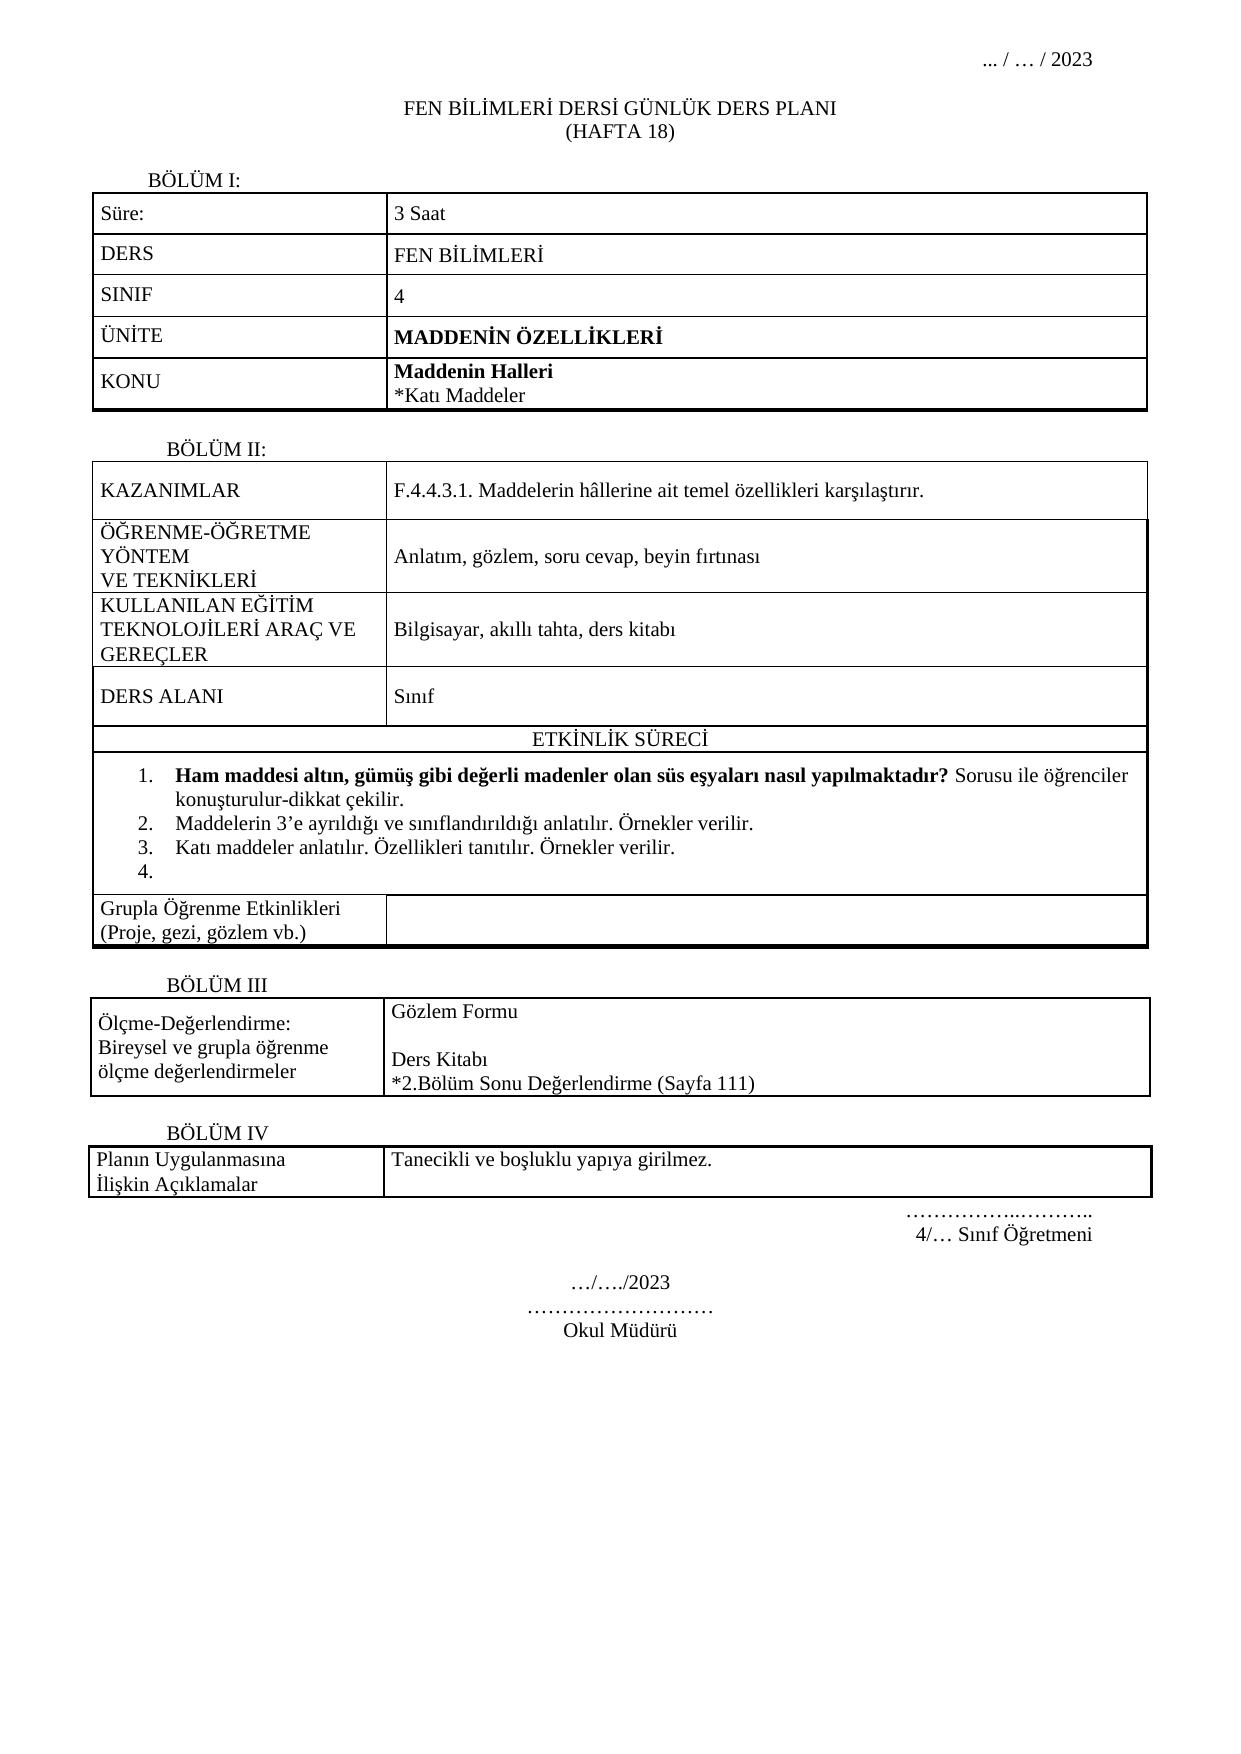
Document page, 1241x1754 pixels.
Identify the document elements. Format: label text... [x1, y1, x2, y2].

table_cell FEN BİLİMLERİ [388, 235, 1146, 274]
table_header Tanecikli ve boşluklu yapıya girilmez. [385, 1148, 1150, 1196]
text FEN BİLİMLERİ DERSİ GÜNLÜK DERS PLANI [148, 95, 1092, 119]
table_cell ÜNİTE [94, 317, 386, 357]
table_cell DERS ALANI [94, 667, 386, 725]
table_cell SINIF [94, 275, 386, 316]
text 4/… Sınıf Öğretmeni [148, 1222, 1092, 1246]
table_cell [387, 896, 1146, 944]
text BÖLÜM I: [148, 168, 1092, 192]
table_cell ÖĞRENME-ÖĞRETME YÖNTEM VE TEKNİKLERİ [93, 520, 386, 592]
text …/…./2023 [148, 1270, 1092, 1294]
table_cell Ham maddesi altın, gümüş gibi değerli madenler olan süs eşyaları nasıl yapılmaktadır? Sorusu ile öğrenciler konuşturulur-dikkat çekilir. Maddelerin 3’e ayrıldığı ve sınıflandırıldığı anlatılır. Örnekler verilir. Katı maddeler anlatılır. Özellikleri tanıtılır. Örnekler verilir. [94, 753, 1146, 894]
table_cell Grupla Öğrenme Etkinlikleri (Proje, gezi, gözlem vb.) [94, 895, 386, 944]
table_cell MADDENİN ÖZELLİKLERİ [388, 317, 1146, 357]
table_header 3 Saat [388, 194, 1146, 233]
table_header F.4.4.3.1. Maddelerin hâllerine ait temel özellikleri karşılaştırır. [387, 462, 1147, 519]
table_cell Maddenin Halleri *Katı Maddeler [388, 359, 1146, 408]
text ……………………… [148, 1294, 1092, 1318]
table_header KAZANIMLAR [93, 462, 386, 519]
table_cell KONU [94, 359, 386, 408]
table_cell Anlatım, gözlem, soru cevap, beyin fırtınası [387, 520, 1146, 592]
table_cell KULLANILAN EĞİTİM TEKNOLOJİLERİ ARAÇ VE GEREÇLER [93, 593, 386, 666]
text BÖLÜM II: [148, 436, 1092, 461]
text (HAFTA 18) [148, 119, 1092, 143]
text ... / … / 2023 [148, 47, 1092, 71]
table_cell Sınıf [387, 667, 1146, 725]
table_header Planın Uygulanmasına İlişkin Açıklamalar [90, 1148, 383, 1196]
table_cell ETKİNLİK SÜRECİ [94, 727, 1146, 751]
table_cell Bilgisayar, akıllı tahta, ders kitabı [387, 593, 1146, 666]
subtitle BÖLÜM III [148, 973, 1092, 997]
table_cell DERS [94, 235, 386, 274]
text ……………..……….. [148, 1198, 1092, 1222]
subtitle BÖLÜM IV [148, 1121, 1092, 1145]
table_header Ölçme-Değerlendirme: Bireysel ve grupla öğrenme ölçme değerlendirmeler [92, 999, 383, 1095]
text Okul Müdürü [148, 1318, 1092, 1342]
table_cell 4 [388, 275, 1146, 316]
table_header Gözlem Formu Ders Kitabı *2.Bölüm Sonu Değerlendirme (Sayfa 111) [385, 999, 1149, 1095]
table_header Süre: [94, 194, 386, 233]
